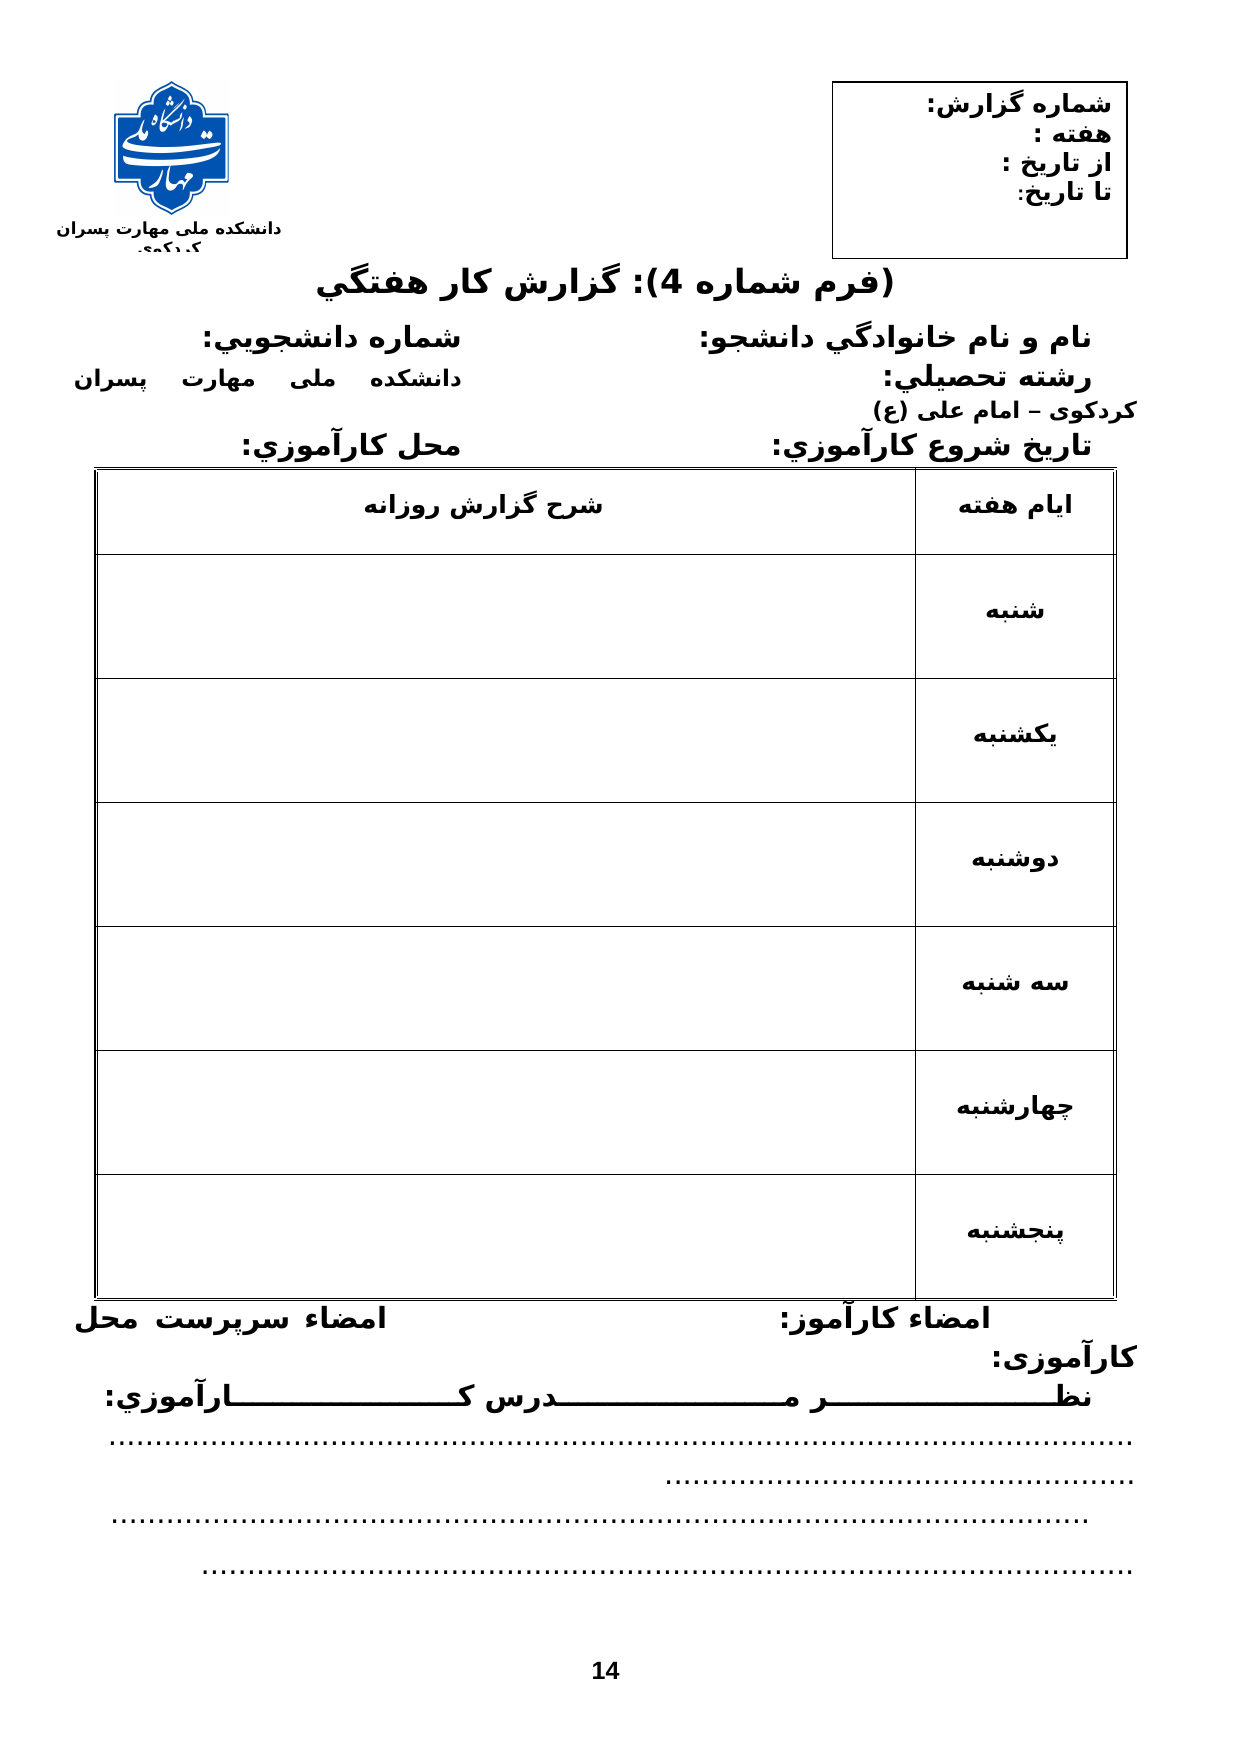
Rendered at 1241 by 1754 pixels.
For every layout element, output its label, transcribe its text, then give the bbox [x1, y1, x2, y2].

picture [114, 81, 229, 215]
table_cell چهارشنبه [916, 1051, 1113, 1174]
table_header ایام هفته [916, 468, 1115, 554]
list رشته تحصيلي: دانشکده ملی مهارت پسران کردکوی – امام علی (ع) [74, 359, 1137, 424]
table_cell [98, 1051, 915, 1174]
list ............................................................................................................................................................................................................... [103, 1496, 1137, 1581]
table_cell يكشنبه [916, 679, 1113, 802]
list نام و نام خانوادگي دانشجو: شماره دانشجويي: [74, 320, 1137, 354]
table_cell دوشنبه [916, 803, 1113, 926]
table_cell [96, 1175, 915, 1298]
text (فرم شماره 4): گزارش كار هفتگي [74, 262, 1137, 301]
list تاريخ شروع كارآموزي: محل كارآموزي: [74, 428, 1137, 462]
table_cell [98, 679, 915, 802]
table_cell پنجشنبه [916, 1175, 1115, 1298]
table_cell شنبه [916, 555, 1113, 678]
table_header شرح گزارش روزانه [96, 470, 915, 554]
table_cell [98, 927, 915, 1050]
list نظر مدرس كارآموزي: .................................................................................................................................................................. [103, 1379, 1137, 1491]
table_cell سه شنبه [916, 927, 1113, 1050]
table_cell [98, 555, 915, 678]
table_cell [98, 803, 915, 926]
list امضاء كارآموز: امضاء‌ سرپرست محل کارآموزی: [74, 1301, 1137, 1374]
